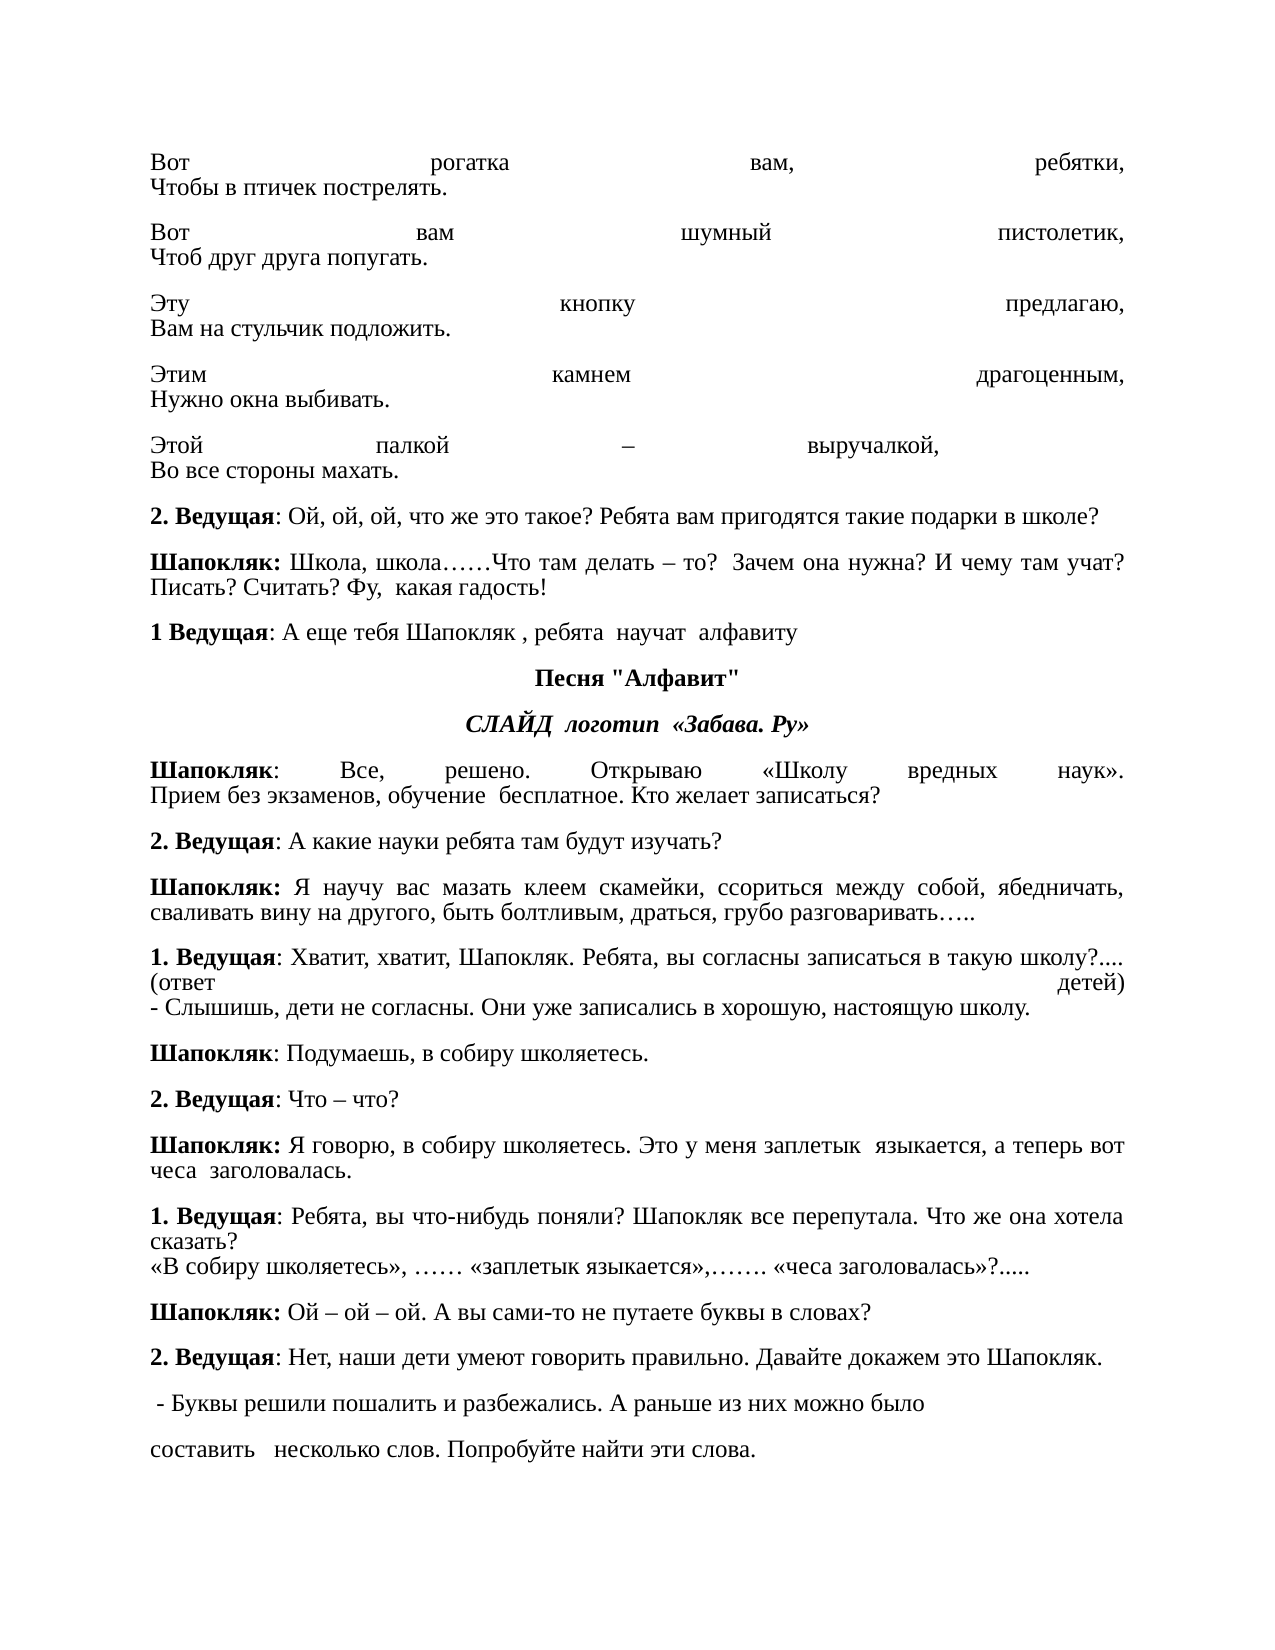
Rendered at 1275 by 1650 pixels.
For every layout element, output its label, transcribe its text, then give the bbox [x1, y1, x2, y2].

text Шапокляк: Я научу вас мазать клеем скамейки, ссориться между собой, ябедничать, сваливать вину на другого, быть болтливым, драться, грубо разговаривать….. [150, 875, 1125, 925]
text Этой палкой – выручалкой, Во все стороны махать. [150, 433, 1125, 483]
text - Буквы решили пошалить и разбежались. А раньше из них можно было [150, 1392, 1125, 1417]
text Шапокляк: Все, решено. Открываю «Школу вредных наук». Прием без экзаменов, обучение бесплатное. Кто желает записаться? [150, 758, 1125, 808]
text 1 Ведущая: А еще тебя Шапокляк , ребята научат алфавиту [150, 621, 1125, 646]
text Шапокляк: Я говорю, в собиру школяетесь. Это у меня заплетык языкается, а теперь вот чеса заголовалась. [150, 1133, 1125, 1183]
text 2. Ведущая: Нет, наши дети умеют говорить правильно. Давайте докажем это Шапокляк. [150, 1346, 1125, 1371]
text Шапокляк: Школа, школа……Что там делать – то? Зачем она нужна? И чему там учат? Писать? Считать? Фу, какая гадость! [150, 550, 1125, 600]
text Вот вам шумный пистолетик, Чтоб друг друга попугать. [150, 221, 1125, 271]
text Шапокляк: Подумаешь, в собиру школяетесь. [150, 1042, 1125, 1067]
text 1. Ведущая: Ребята, вы что-нибудь поняли? Шапокляк все перепутала. Что же она хотела сказать? «В собиру школяетесь», …… «заплетык языкается»,……. «чеса заголовалась»?..... [150, 1204, 1125, 1279]
text Вот рогатка вам, ребятки, Чтобы в птичек пострелять. [150, 150, 1125, 200]
text Этим камнем драгоценным, Нужно окна выбивать. [150, 362, 1125, 412]
text СЛАЙД логотип «Забава. Ру» [150, 712, 1125, 737]
text 1. Ведущая: Хватит, хватит, Шапокляк. Ребята, вы согласны записаться в такую школу?....(ответ детей) - Слышишь, дети не согласны. Они уже записались в хорошую, настоящую школу. [150, 946, 1125, 1021]
text Песня "Алфавит" [150, 667, 1125, 692]
text Эту кнопку предлагаю, Вам на стульчик подложить. [150, 292, 1125, 342]
text Шапокляк: Ой – ой – ой. А вы сами-то не путаете буквы в словах? [150, 1300, 1125, 1325]
text 2. Ведущая: Ой, ой, ой, что же это такое? Ребята вам пригодятся такие подарки в школе? [150, 504, 1125, 529]
text 2. Ведущая: Что – что? [150, 1087, 1125, 1112]
text 2. Ведущая: А какие науки ребята там будут изучать? [150, 829, 1125, 854]
text составить несколько слов. Попробуйте найти эти слова. [150, 1437, 1125, 1462]
